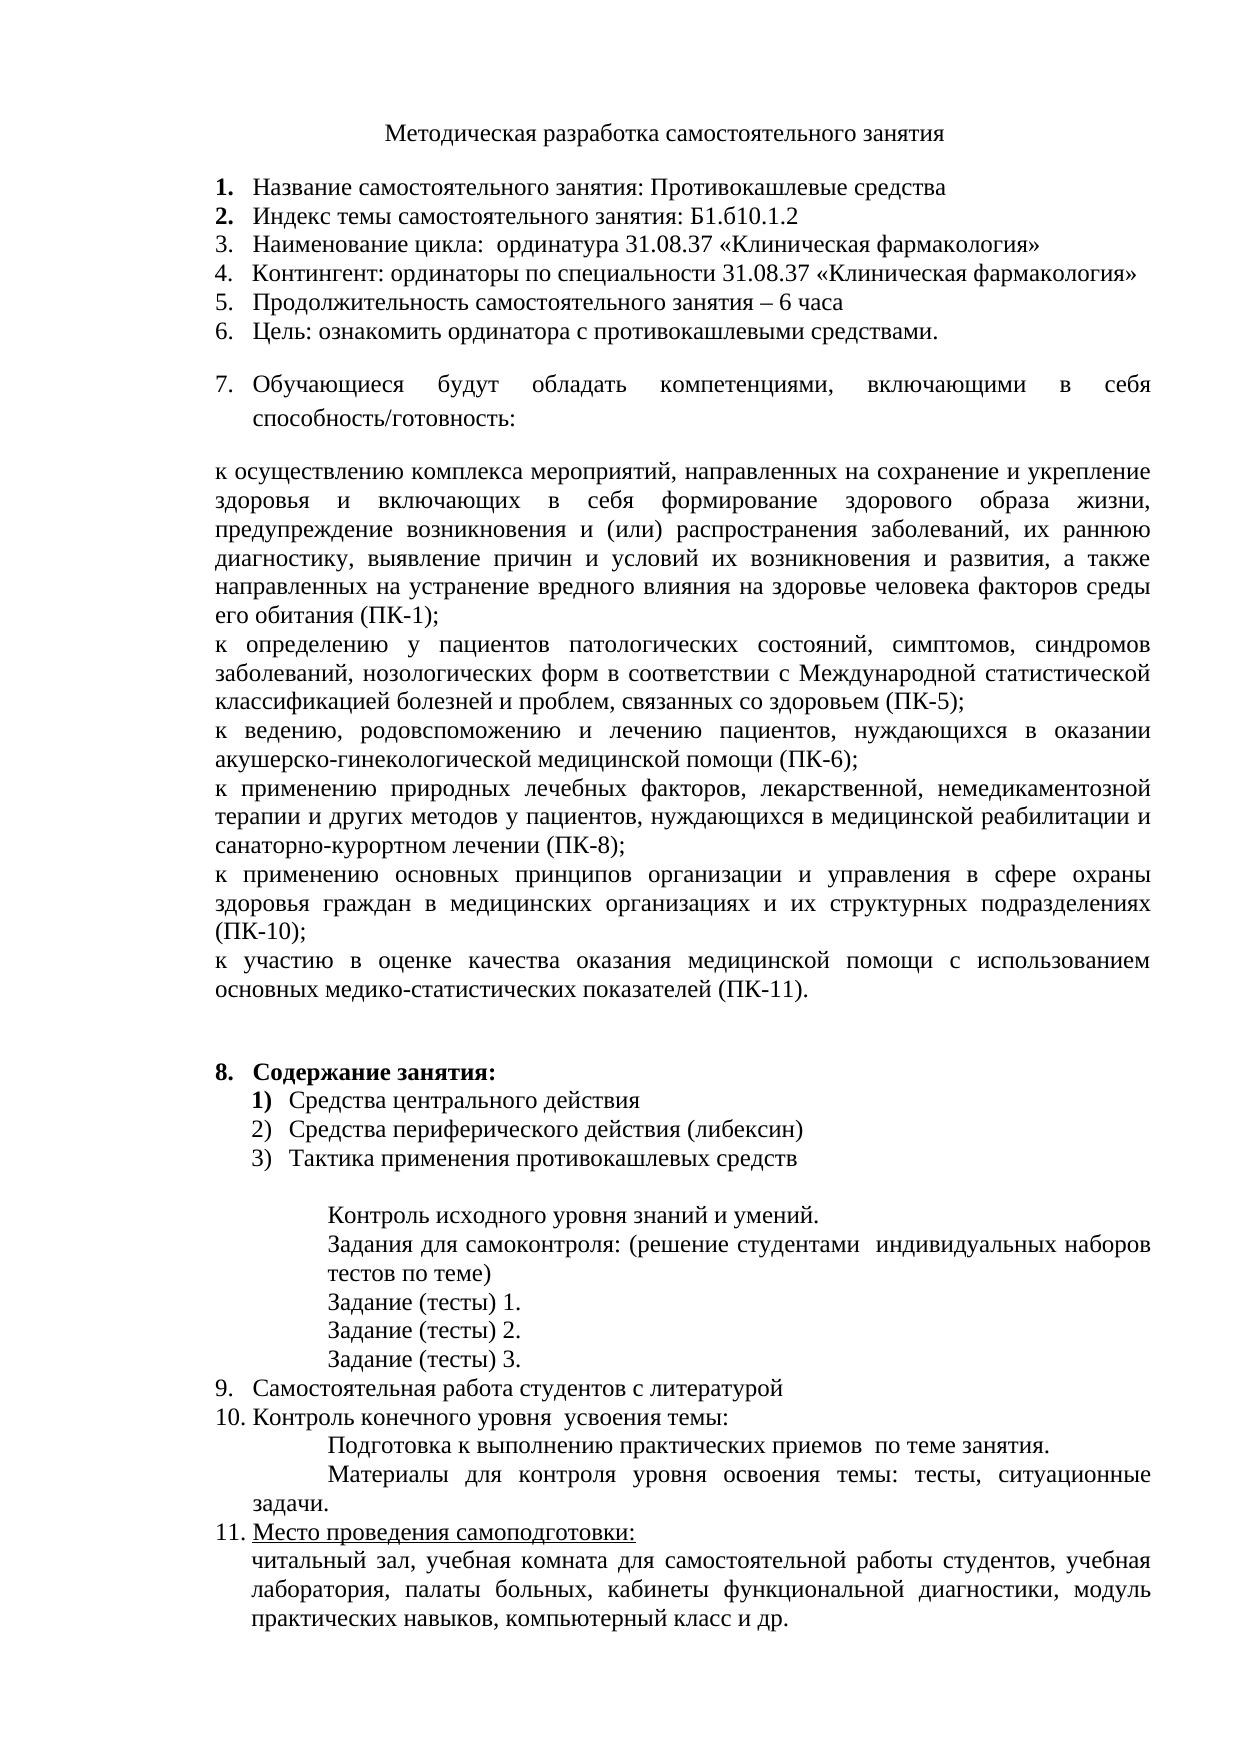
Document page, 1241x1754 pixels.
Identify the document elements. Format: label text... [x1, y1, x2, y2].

list Продолжительность самостоятельного занятия – 6 часа [215, 287, 1152, 316]
text Задание (тесты) 1. [252, 1287, 1152, 1315]
text к применению основных принципов организации и управления в сфере охраны здоровья граждан в медицинских организациях и их структурных подразделениях (ПК-10); [215, 859, 1152, 945]
text к осуществлению комплекса мероприятий, направленных на сохранение и укрепление здоровья и включающих в себя формирование здорового образа жизни, предупреждение возникновения и (или) распространения заболеваний, их раннюю диагностику, выявление причин и условий их возникновения и развития, а также направленных на устранение вредного влияния на здоровье человека факторов среды его обитания (ПК-1); [215, 456, 1152, 629]
list Место проведения самоподготовки: [215, 1517, 1152, 1545]
text Задания для самоконтроля: (решение студентами индивидуальных наборов тестов по теме) [327, 1229, 1152, 1287]
text к применению природных лечебных факторов, лекарственной, немедикаментозной терапии и других методов у пациентов, нуждающихся в медицинской реабилитации и санаторно-курортном лечении (ПК-8); [215, 773, 1152, 859]
list Контингент: ординаторы по специальности 31.08.37 «Клиническая фармакология» [214, 258, 1152, 287]
list Тактика применения противокашлевых средств [251, 1143, 1152, 1172]
list Индекс темы самостоятельного занятия: Б1.б10.1.2 [215, 201, 1152, 229]
list Наименование цикла: ординатура 31.08.37 «Клиническая фармакология» [215, 229, 1152, 258]
text Задание (тесты) 2. [252, 1315, 1152, 1344]
list Контроль конечного уровня усвоения темы: [215, 1402, 1152, 1430]
list Содержание занятия: [215, 1057, 1152, 1085]
list Самостоятельная работа студентов с литературой [215, 1373, 1152, 1402]
text Контроль исходного уровня знаний и умений. [252, 1200, 1152, 1229]
text Подготовка к выполнению практических приемов по теме занятия. [252, 1430, 1152, 1459]
text к определению у пациентов патологических состояний, симптомов, синдромов заболеваний, нозологических форм в соответствии с Международной статистической классификацией болезней и проблем, связанных со здоровьем (ПК-5); [215, 629, 1152, 715]
text читальный зал, учебная комната для самостоятельной работы студентов, учебная лаборатория, палаты больных, кабинеты функциональной диагностики, модуль практических навыков, компьютерный класс и др. [251, 1545, 1152, 1632]
text Материалы для контроля уровня освоения темы: тесты, ситуационные задачи. [252, 1459, 1152, 1517]
list Цель: ознакомить ординатора с противокашлевыми средствами. [215, 316, 1152, 344]
text к ведению, родовспоможению и лечению пациентов, нуждающихся в оказании акушерско-гинекологической медицинской помощи (ПК-6); [215, 715, 1152, 773]
list Средства центрального действия [251, 1085, 1152, 1114]
text Задание (тесты) 3. [252, 1344, 1152, 1373]
list Обучающиеся будут обладать компетенциями, включающими в себя способность/готовность: [215, 369, 1152, 431]
list Название самостоятельного занятия: Противокашлевые средства [215, 172, 1152, 201]
text к участию в оценке качества оказания медицинской помощи с использованием основных медико-статистических показателей (ПК-11). [215, 945, 1152, 1003]
text Методическая разработка самостоятельного занятия [177, 118, 1152, 147]
list Средства периферического действия (либексин) [251, 1114, 1152, 1143]
